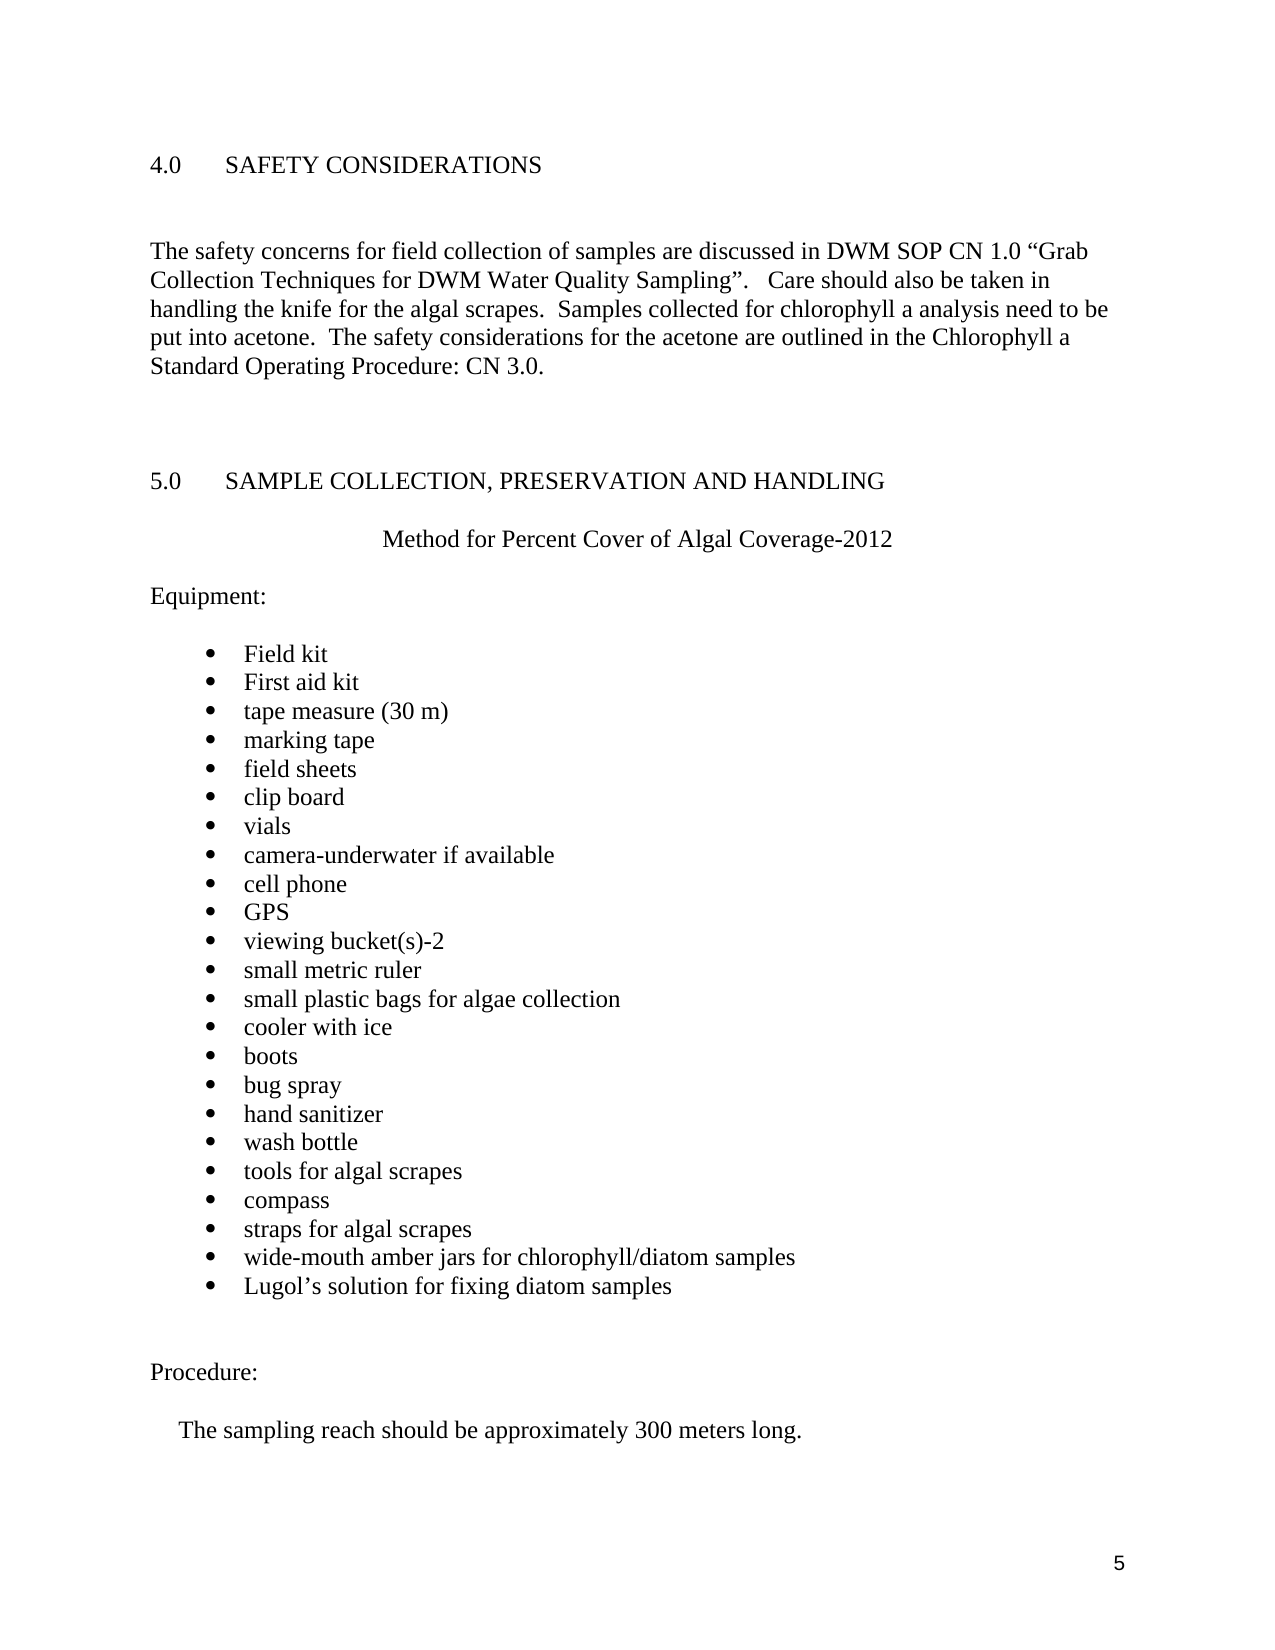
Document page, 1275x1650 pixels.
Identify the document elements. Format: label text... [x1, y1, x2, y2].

list marking tape [206, 725, 1125, 754]
text Equipment: [150, 581, 1125, 610]
list camera-underwater if available [206, 840, 1125, 869]
list small metric ruler [206, 955, 1125, 984]
list vials [206, 811, 1125, 840]
list SAFETY CONSIDERATIONS [150, 150, 1125, 179]
list boots [206, 1041, 1125, 1070]
text Procedure: [150, 1357, 1125, 1386]
list compass [206, 1185, 1125, 1214]
list wide-mouth amber jars for chlorophyll/diatom samples [206, 1242, 1125, 1271]
list Field kit [206, 639, 1125, 667]
list clip board [206, 782, 1125, 811]
list SAMPLE COLLECTION, PRESERVATION AND HANDLING [150, 466, 1125, 495]
list Lugol’s solution for fixing diatom samples [206, 1271, 1125, 1300]
text The sampling reach should be approximately 300 meters long. [178, 1415, 1125, 1444]
list bug spray [206, 1070, 1125, 1099]
list First aid kit [206, 667, 1125, 696]
text The safety concerns for field collection of samples are discussed in DWM SOP CN 1.0 “Grab Collection Techniques for DWM Water Quality Sampling”. Care should also be taken in handling the knife for the algal scrapes. Samples collected for chlorophyll a analysis need to be put into acetone. The safety considerations for the acetone are outlined in the Chlorophyll a Standard Operating Procedure: CN 3.0. [150, 236, 1125, 380]
list field sheets [206, 754, 1125, 782]
list cell phone [206, 869, 1125, 897]
list wash bottle [206, 1127, 1125, 1156]
text Method for Percent Cover of Algal Coverage-2012 [150, 524, 1125, 552]
list viewing bucket(s)-2 [206, 926, 1125, 955]
list hand sanitizer [206, 1099, 1125, 1127]
list tape measure (30 m) [206, 696, 1125, 725]
list small plastic bags for algae collection [206, 984, 1125, 1012]
list tools for algal scrapes [206, 1156, 1125, 1185]
list cooler with ice [206, 1012, 1125, 1041]
list GPS [206, 897, 1125, 926]
list straps for algal scrapes [206, 1214, 1125, 1242]
